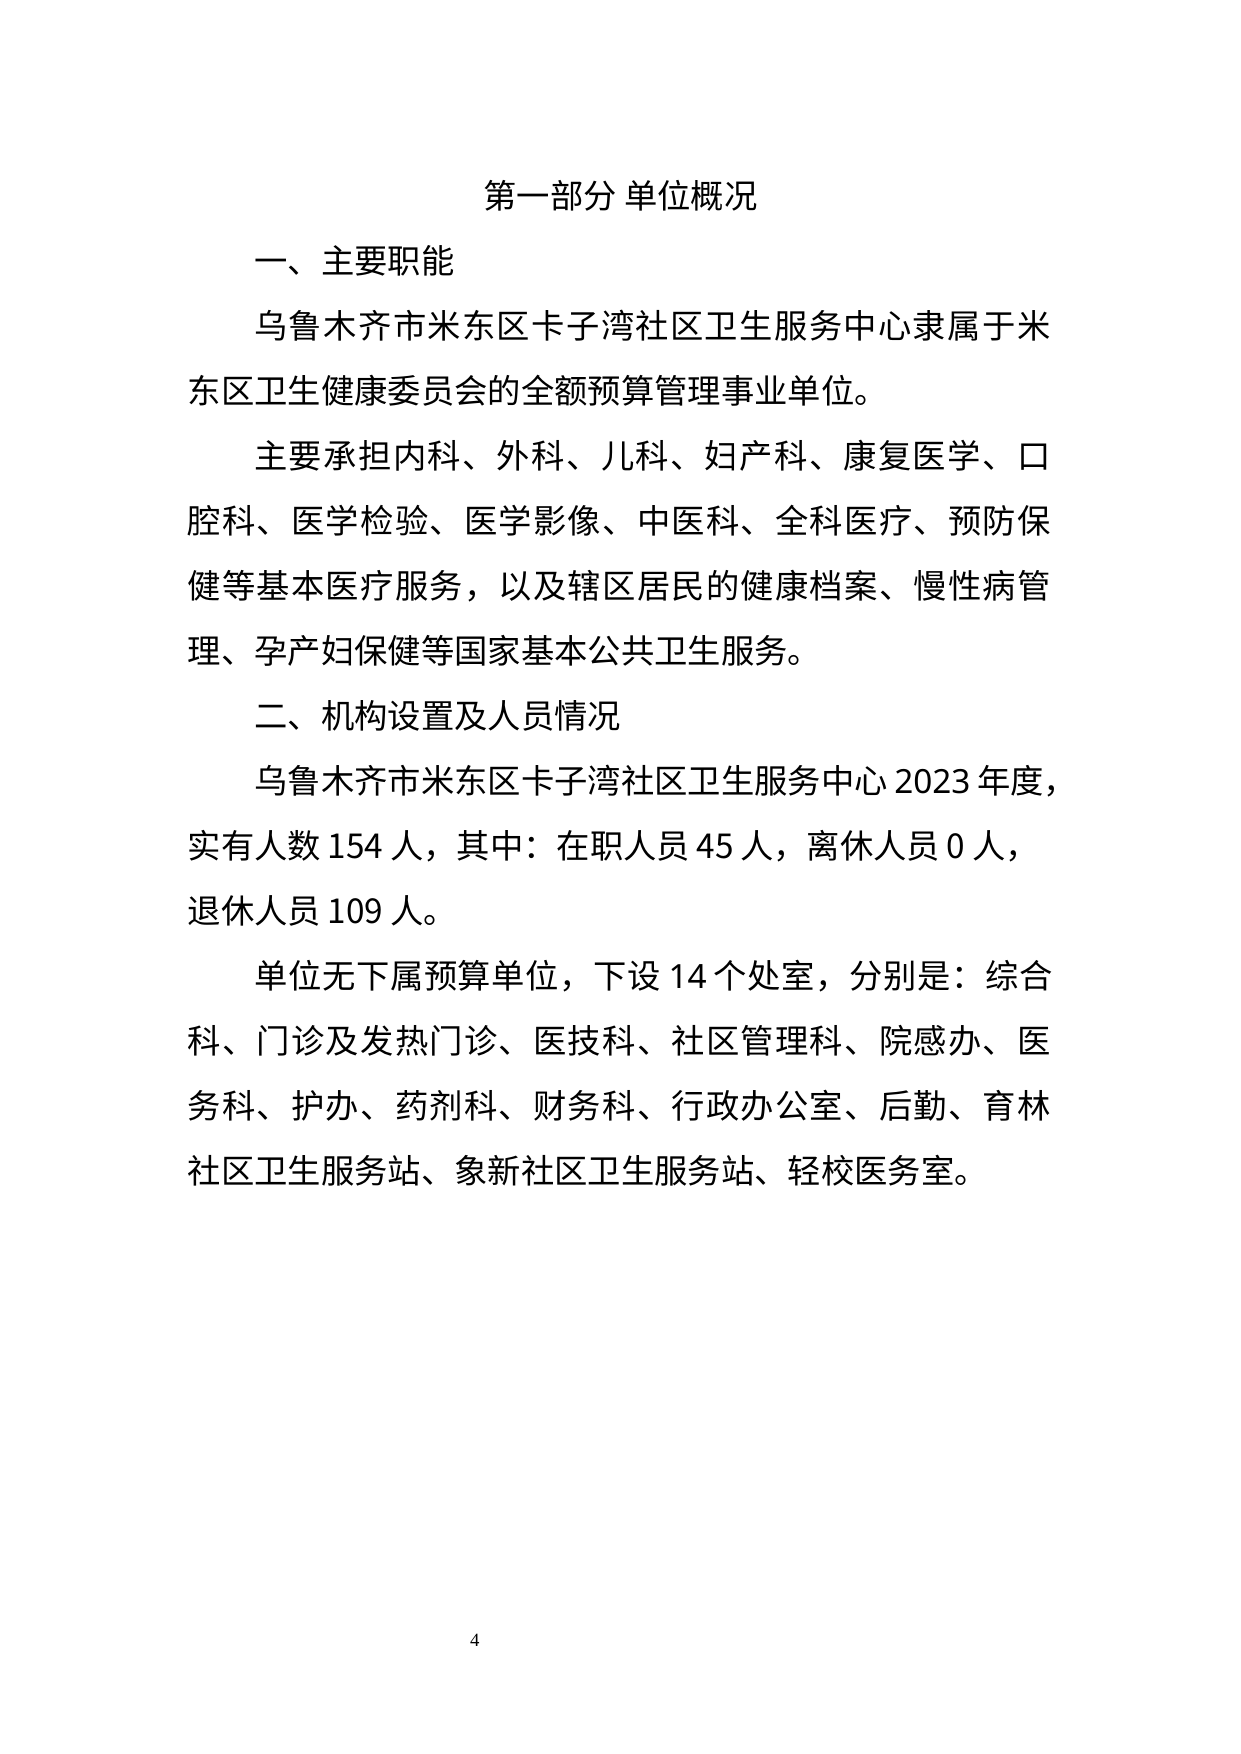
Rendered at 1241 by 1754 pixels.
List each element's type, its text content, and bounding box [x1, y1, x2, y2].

text 乌鲁木齐市米东区卡子湾社区卫生服务中心隶属于米东区卫生健康委员会的全额预算管理事业单位。 [187, 292, 1053, 422]
text 乌鲁木齐市米东区卡子湾社区卫生服务中心2023年度，实有人数154人，其中：在职人员45人，离休人员0人，退休人员109人。 [187, 747, 1053, 942]
text 主要承担内科、外科、儿科、妇产科、康复医学、口腔科、医学检验、医学影像、中医科、全科医疗、预防保健等基本医疗服务，以及辖区居民的健康档案、慢性病管理、孕产妇保健等国家基本公共卫生服务。 [187, 422, 1053, 682]
text 二、机构设置及人员情况 [187, 682, 1053, 747]
text 第一部分 单位概况 [187, 162, 1053, 227]
text 单位无下属预算单位，下设14个处室，分别是：综合科、门诊及发热门诊、医技科、社区管理科、院感办、医务科、护办、药剂科、财务科、行政办公室、后勤、育林社区卫生服务站、象新社区卫生服务站、轻校医务室。 [187, 942, 1053, 1202]
text 一、主要职能 [187, 227, 1053, 292]
